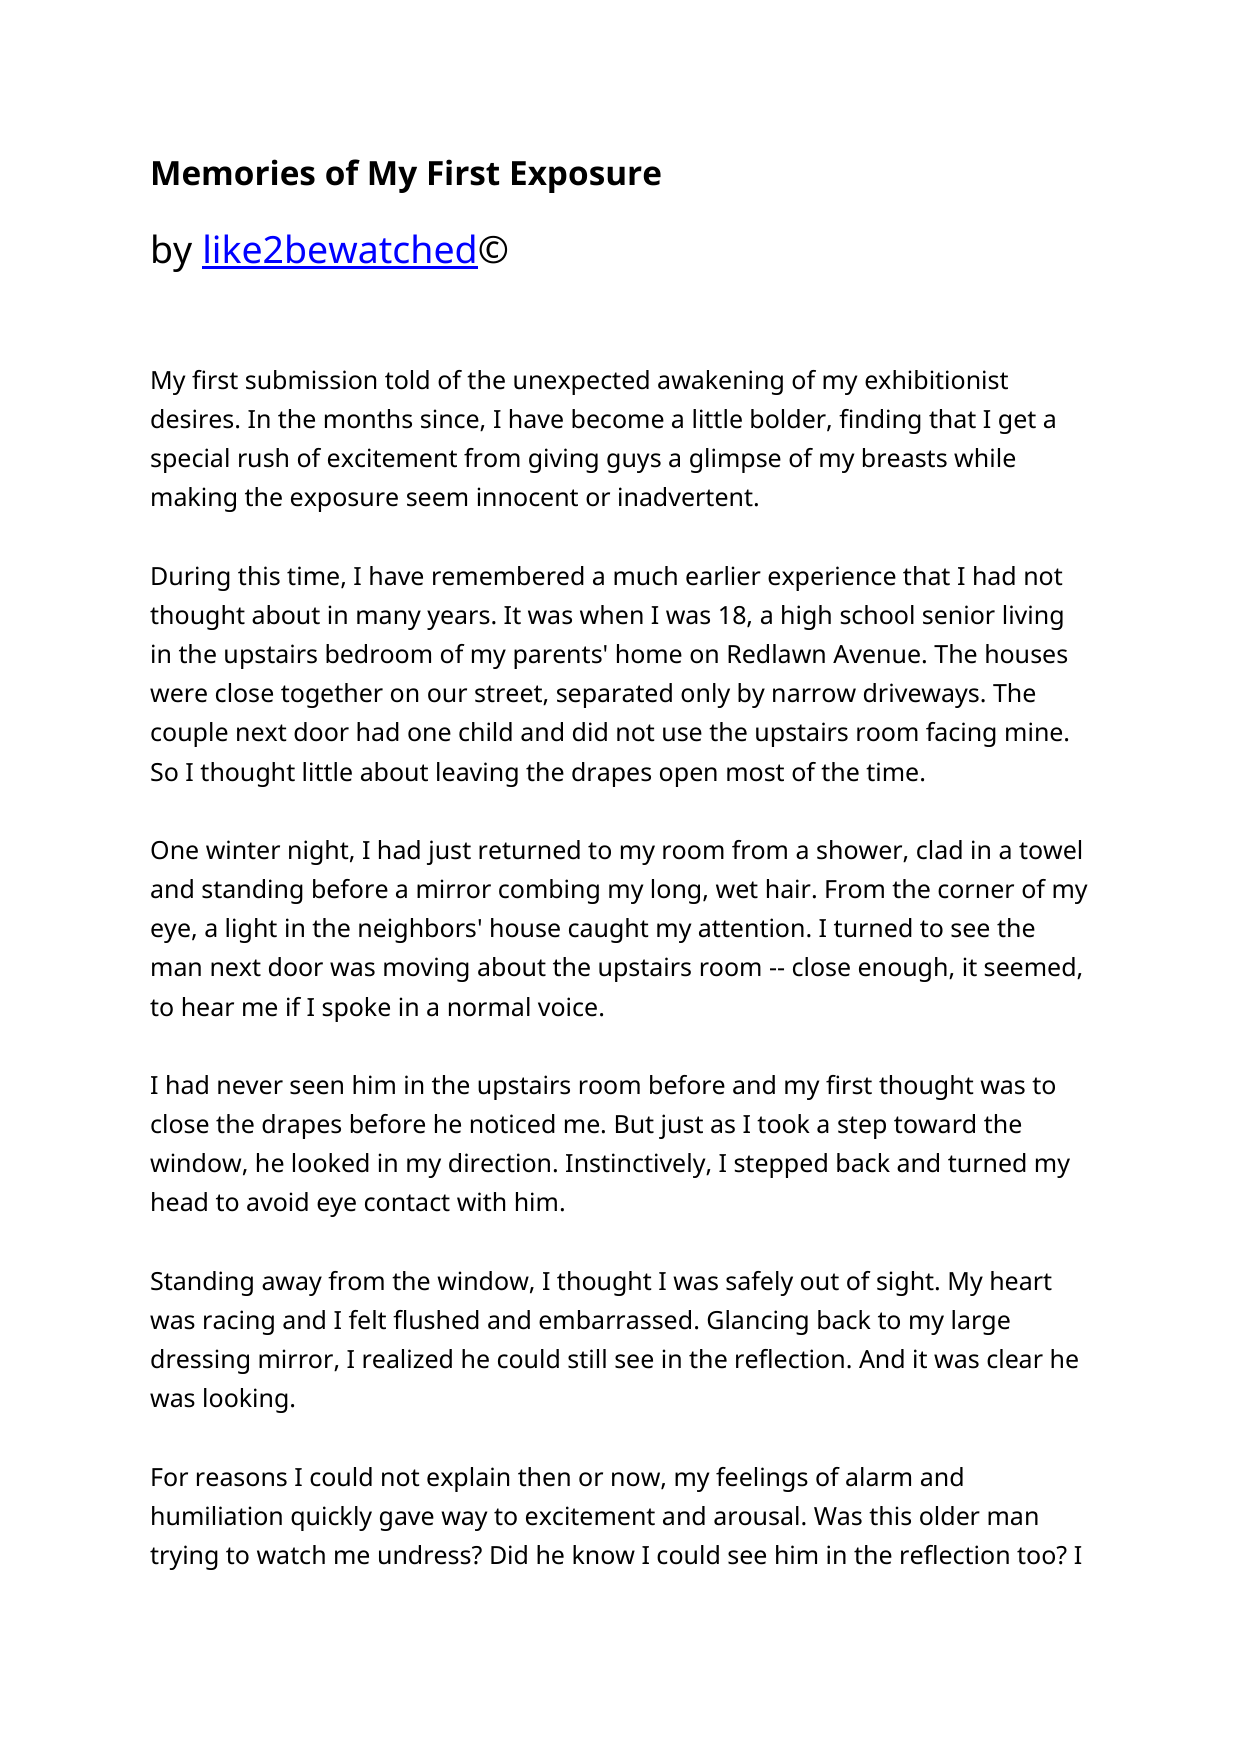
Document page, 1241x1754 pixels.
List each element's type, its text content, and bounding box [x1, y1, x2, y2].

text by like2bewatched© [150, 223, 1090, 274]
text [150, 362, 1090, 1572]
text Memories of My First Exposure [150, 150, 1090, 195]
